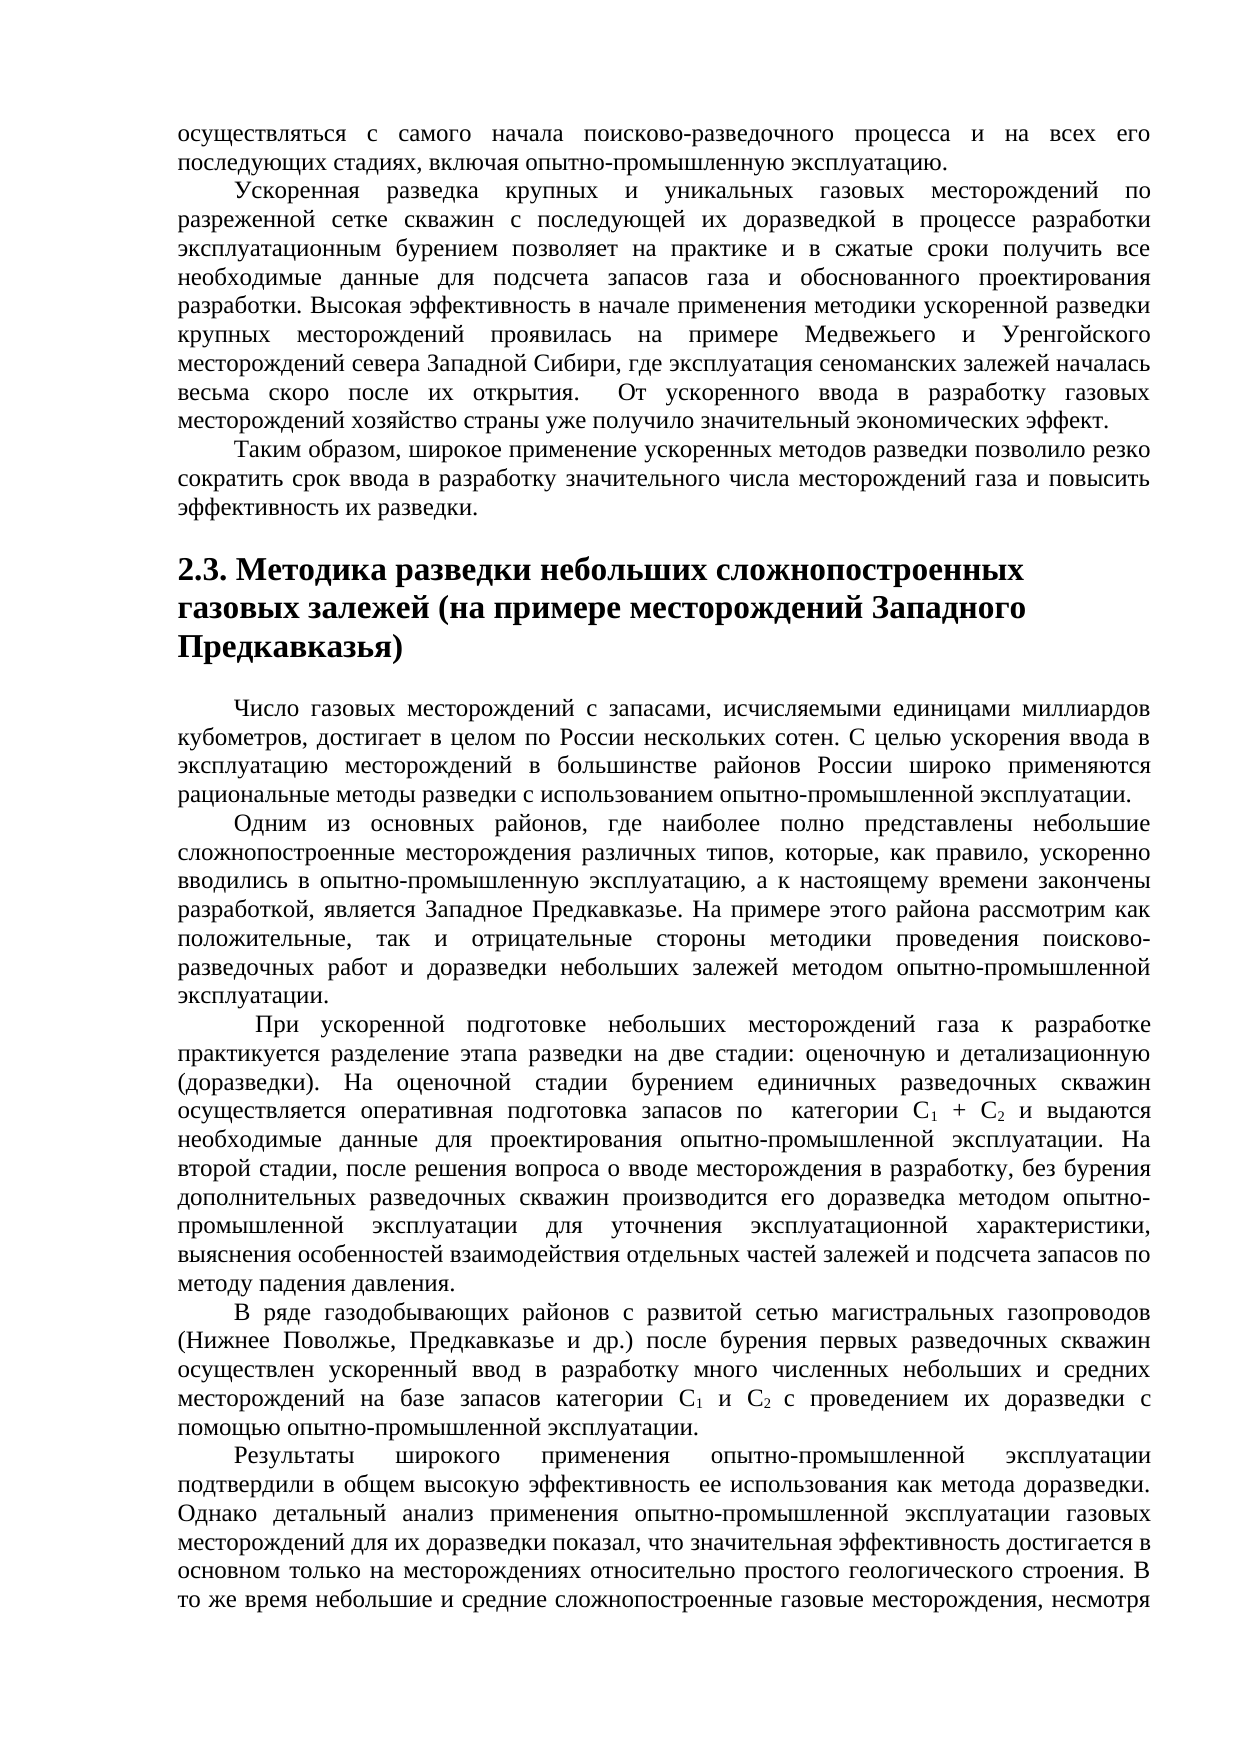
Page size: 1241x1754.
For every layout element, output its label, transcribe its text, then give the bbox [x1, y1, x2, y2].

text В ряде газодобывающих районов с развитой сетью магистральных газопроводов (Нижнее Поволжье, Предкавказье и др.) после бурения первых разведочных скважин осуществлен ускоренный ввод в разработку много численных небольших и средних месторождений на базе запасов категории С1 и С2 с проведением их доразведки с помощью опытно-промышленной эксплуатации. [177, 1297, 1152, 1441]
text Число газовых месторождений с запасами, исчисляемыми единицами миллиардов кубометров, достигает в целом по России нескольких сотен. С целью ускорения ввода в эксплуатацию месторождений в большинстве районов России широко применяются рациональные методы разведки с использованием опытно-промышленной эксплуатации. [177, 693, 1152, 808]
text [177, 1441, 1152, 1613]
text Таким образом, широкое применение ускоренных методов разведки позволило резко сократить срок ввода в разработку значительного числа месторождений газа и повысить эффективность их разведки. [177, 434, 1152, 521]
text Одним из основных районов, где наиболее полно представлены небольшие сложнопостроенные месторождения различных типов, которые, как правило, ускоренно вводились в опытно-промышленную эксплуатацию, а к настоящему времени закончены разработкой, является Западное Предкавказье. На примере этого района рассмотрим как положительные, так и отрицательные стороны методики проведения поисково-разведочных работ и доразведки небольших залежей методом опытно-промышленной эксплуатации. [177, 808, 1152, 1009]
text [177, 118, 1152, 176]
subtitle 2.3. Методика разведки небольших сложнопостроенных газовых залежей (на примере месторождений Западного Предкавказья) [177, 549, 1152, 664]
text Ускоренная разведка крупных и уникальных газовых месторождений по разреженной сетке скважин с последующей их доразведкой в процессе разработки эксплуатационным бурением позволяет на практике и в сжатые сроки получить все необходимые данные для подсчета запасов газа и обоснованного проектирования разработки. Высокая эффективность в начале применения методики ускоренной разведки крупных месторождений проявилась на примере Медвежьего и Уренгойского месторождений севера Западной Сибири, где эксплуатация сеноманских залежей началась весьма скоро после их открытия. От ускоренного ввода в разработку газовых месторождений хозяйство страны уже получило значительный экономических эффект. [177, 176, 1152, 434]
text При ускоренной подготовке небольших месторождений газа к разработке практикуется разделение этапа разведки на две стадии: оценочную и детализационную (доразведки). На оценочной стадии бурением единичных разведочных скважин осуществляется оперативная подготовка запасов по категории С1 + С2 и выдаются необходимые данные для проектирования опытно-промышленной эксплуатации. На второй стадии, после решения вопроса о вводе месторождения в разработку, без бурения дополнительных разведочных скважин производится его доразведка методом опытно-промышленной эксплуатации для уточнения эксплуатационной характеристики, выяснения особенностей взаимодействия отдельных частей залежей и подсчета запасов по методу падения давления. [177, 1009, 1152, 1297]
